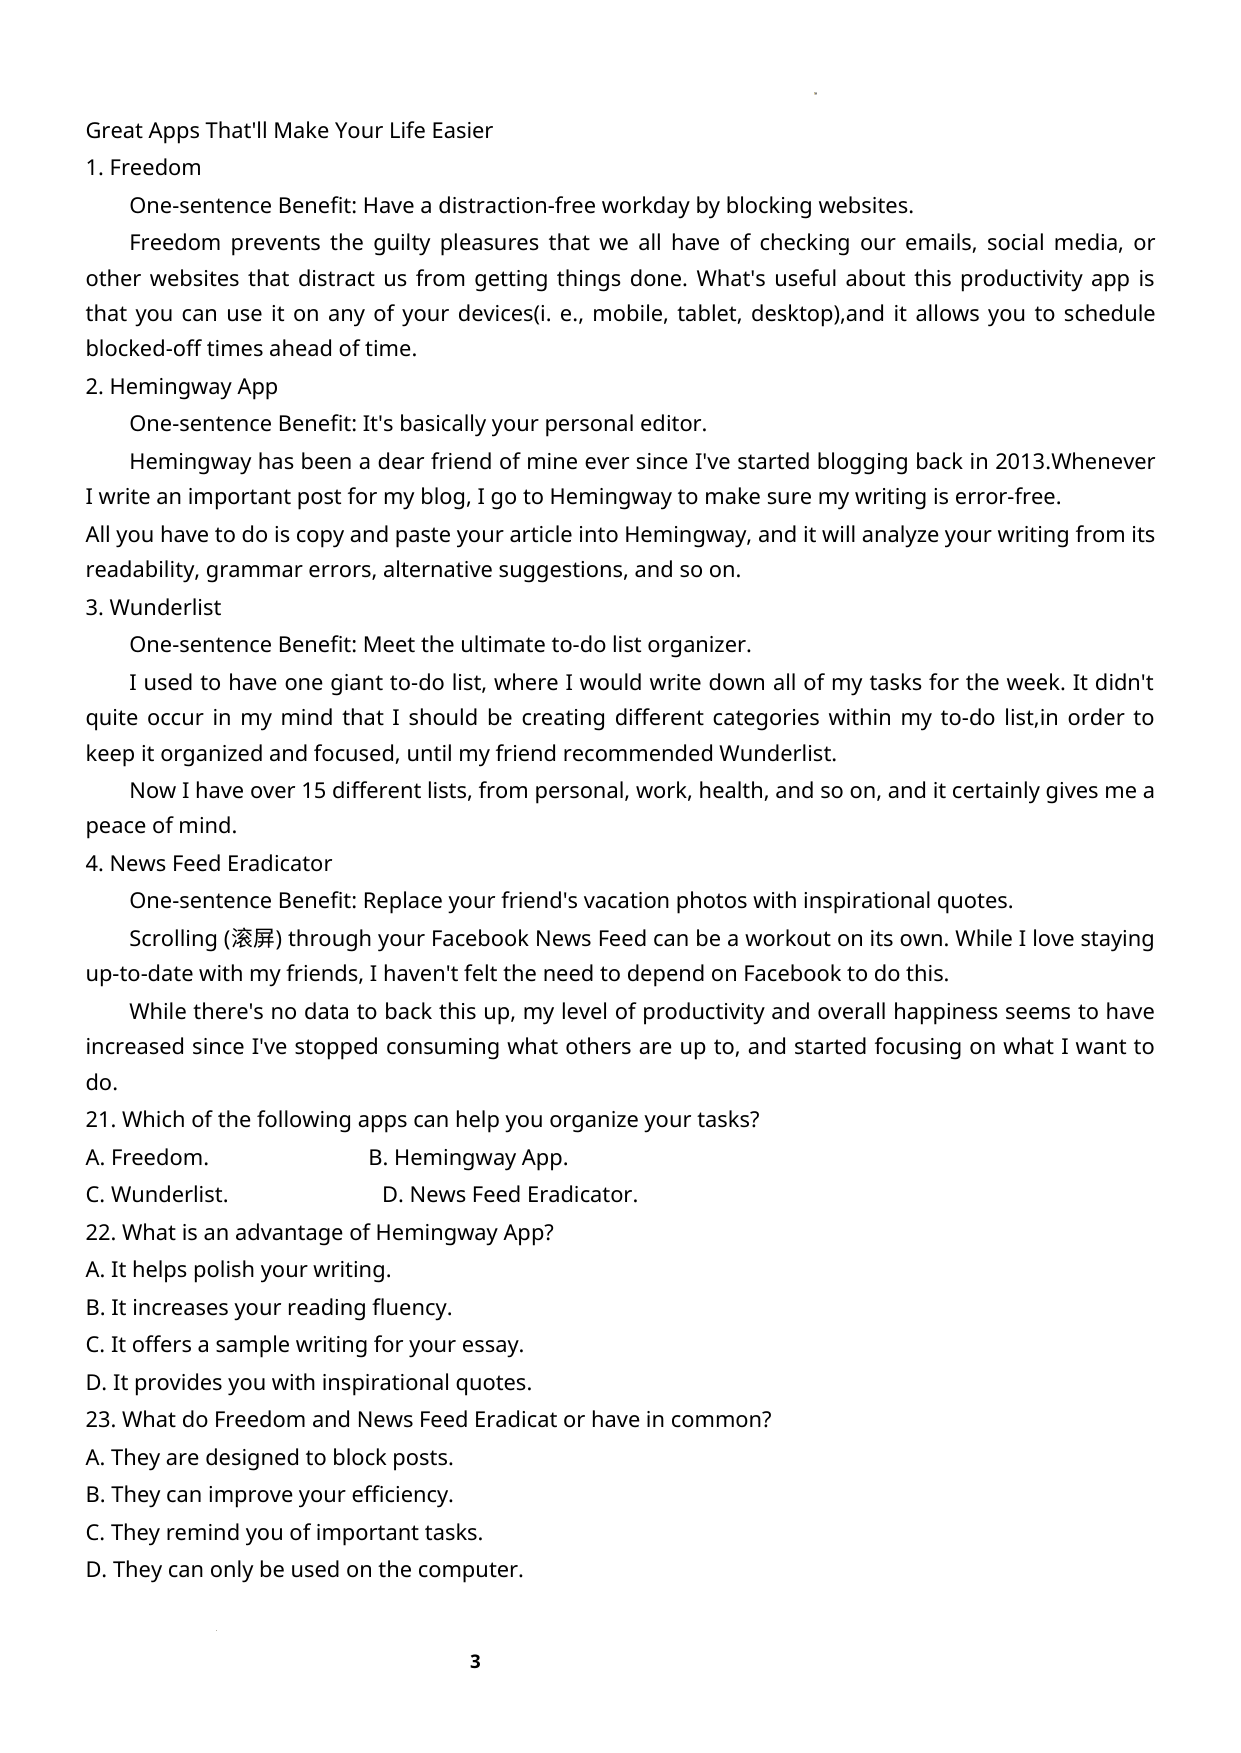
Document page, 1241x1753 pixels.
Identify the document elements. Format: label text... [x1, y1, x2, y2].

text Great Apps That'll Make Your Life Easier [85, 109, 1157, 144]
text Hemingway has been a dear friend of mine ever since I've started blogging back in 2013.Whenever I write an important post for my blog, I go to Hemingway to make sure my writing is error-free. [85, 440, 1157, 511]
text 23. What do Freedom and News Feed Eradicat or have in common? [85, 1398, 1157, 1434]
text Freedom prevents the guilty pleasures that we all have of checking our emails, social media, or other websites that distract us from getting things done. What's useful about this productivity app is that you can use it on any of your devices(i. e., mobile, tablet, desktop),and it allows you to schedule blocked-off times ahead of time. [85, 221, 1157, 363]
text A. It helps polish your writing. [85, 1248, 1157, 1284]
text One-sentence Benefit: Have a distraction-free workday by blocking websites. [85, 184, 1157, 219]
text 3. Wunderlist [85, 586, 1157, 621]
text Now I have over 15 different lists, from personal, work, health, and so on, and it certainly gives me a peace of mind. [85, 769, 1157, 840]
text One-sentence Benefit: It's basically your personal editor. [85, 403, 1157, 438]
text 2. Hemingway App [85, 365, 1157, 401]
text B. They can improve your efficiency. [85, 1473, 1157, 1509]
text All you have to do is copy and paste your article into Hemingway, and it will analyze your writing from its readability, grammar errors, alternative suggestions, and so on. [85, 513, 1157, 584]
text 4. News Feed Eradicator [85, 842, 1157, 878]
text 1. Freedom [85, 146, 1157, 182]
text B. It increases your reading fluency. [85, 1286, 1157, 1321]
text C. They remind you of important tasks. [85, 1511, 1157, 1546]
text C. It offers a sample writing for your essay. [85, 1323, 1157, 1359]
text A. They are designed to block posts. [85, 1436, 1157, 1471]
text I used to have one giant to-do list, where I would write down all of my tasks for the week. It didn't quite occur in my mind that I should be creating different categories within my to-do list,in order to keep it organized and focused, until my friend recommended Wunderlist. [85, 661, 1157, 767]
text C. Wunderlist. D. News Feed Eradicator. [85, 1173, 1157, 1209]
text One-sentence Benefit: Meet the ultimate to-do list organizer. [85, 623, 1157, 659]
text D. They can only be used on the computer. [85, 1548, 1157, 1584]
text One-sentence Benefit: Replace your friend's vacation photos with inspirational quotes. [85, 880, 1157, 915]
text Scrolling (滚屏) through your Facebook News Feed can be a workout on its own. While I love staying up-to-date with my friends, I haven't felt the need to depend on Facebook to do this. [85, 917, 1157, 988]
text While there's no data to back this up, my level of productivity and overall happiness seems to have increased since I've stopped consuming what others are up to, and started focusing on what I want to do. [85, 990, 1157, 1096]
text A. Freedom. B. Hemingway App. [85, 1136, 1157, 1171]
text 22. What is an advantage of Hemingway App? [85, 1211, 1157, 1246]
text D. It provides you with inspirational quotes. [85, 1361, 1157, 1396]
text 21. Which of the following apps can help you organize your tasks? [85, 1098, 1157, 1134]
